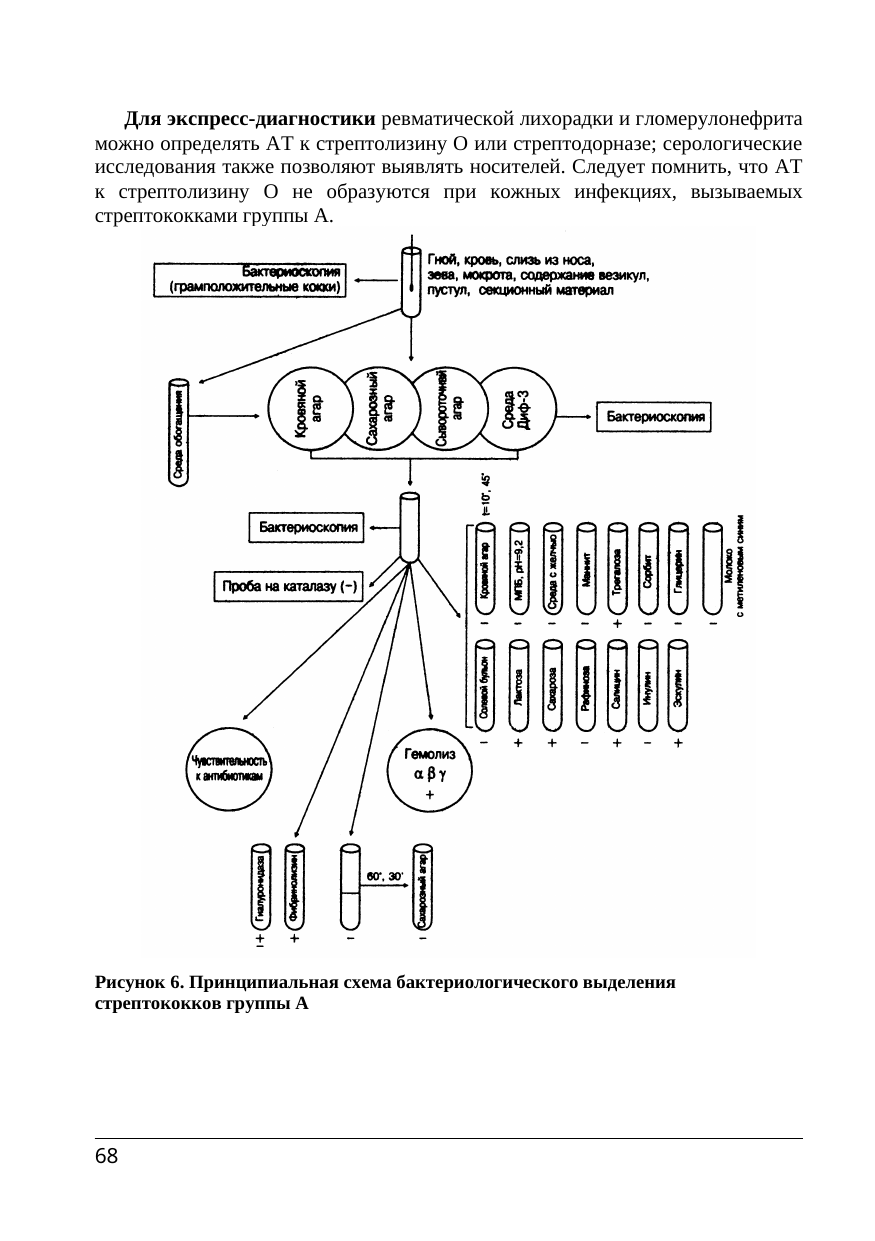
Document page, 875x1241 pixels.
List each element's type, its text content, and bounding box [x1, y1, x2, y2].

text Для экспресс-диагностики ревматической лихорадки и гломерулонефрита можно определять AT к стрептолизину О или стрептодорназе; серологические исследования также позволяют выявлять носителей. Следует помнить, что AT к стрептолизину О не образуются при кожных инфекциях, вызываемых стрептококками группы А. [94, 106, 803, 227]
text Рисунок 6. Принципиальная схема бактериологического выделения стрептококков группы А [94, 971, 803, 1014]
picture [141, 226, 756, 958]
